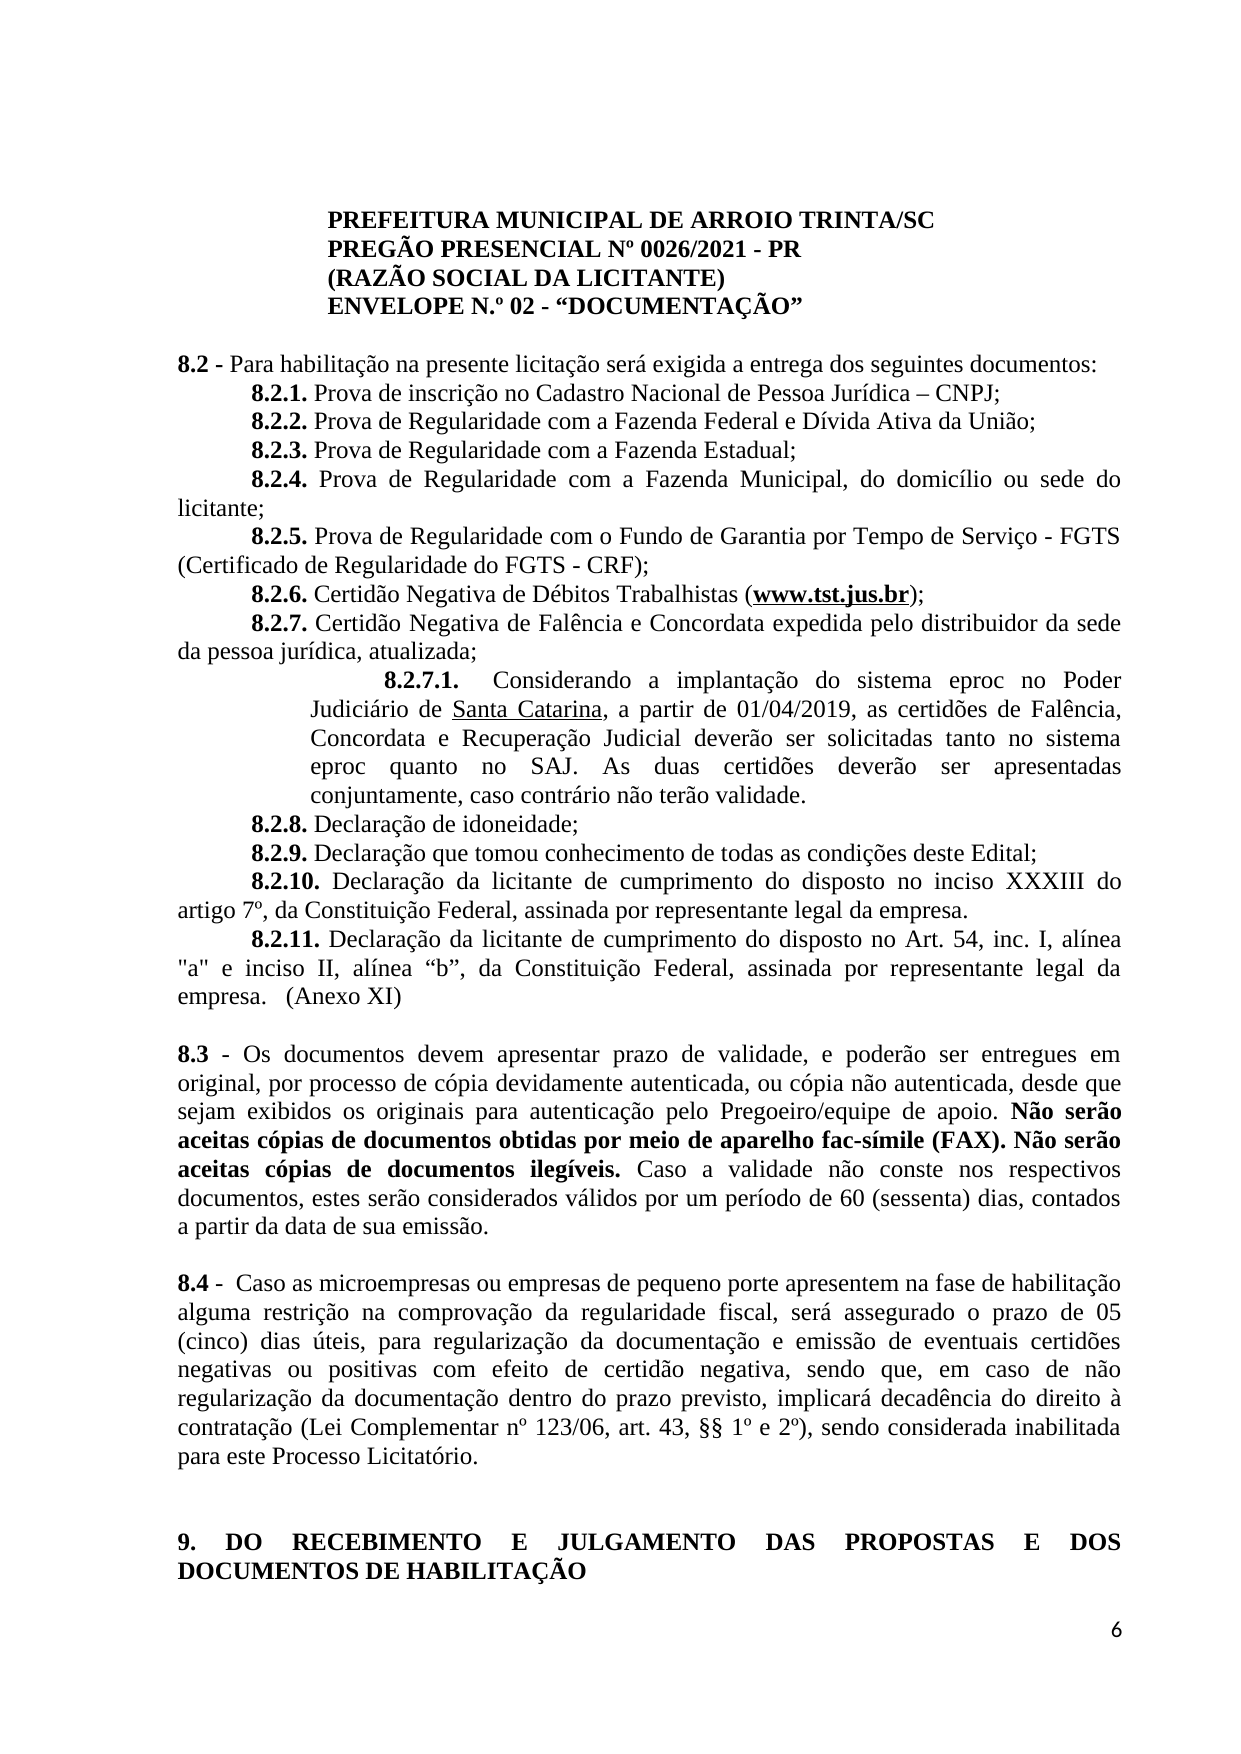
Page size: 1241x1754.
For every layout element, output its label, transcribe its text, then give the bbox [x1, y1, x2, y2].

text 9. DO RECEBIMENTO E JULGAMENTO DAS PROPOSTAS E DOS DOCUMENTOS DE HABILITAÇÃO [177, 1527, 1122, 1584]
text 8.2.4. Prova de Regularidade com a Fazenda Municipal, do domicílio ou sede do licitante; [177, 464, 1122, 521]
text 8.2.7. Certidão Negativa de Falência e Concordata expedida pelo distribuidor da sede da pessoa jurídica, atualizada; [177, 608, 1122, 665]
text 8.2 - Para habilitação na presente licitação será exigida a entrega dos seguintes documentos: [177, 349, 1122, 378]
text 8.2.2. Prova de Regularidade com a Fazenda Federal e Dívida Ativa da União; [177, 406, 1122, 435]
text 8.2.10. Declaração da licitante de cumprimento do disposto no inciso XXXIII do artigo 7º, da Constituição Federal, assinada por representante legal da empresa. [177, 866, 1122, 924]
text 8.2.1. Prova de inscrição no Cadastro Nacional de Pessoa Jurídica – CNPJ; [177, 378, 1122, 406]
text PREGÃO PRESENCIAL Nº 0026/2021 - PR [177, 234, 1122, 263]
text 8.2.8. Declaração de idoneidade; [177, 809, 1122, 838]
text ENVELOPE N.º 02 - “DOCUMENTAÇÃO” [177, 291, 1122, 320]
text 8.2.11. Declaração da licitante de cumprimento do disposto no Art. 54, inc. I, alínea "a" e inciso II, alínea “b”, da Constituição Federal, assinada por representante legal da empresa. (Anexo XI) [177, 924, 1122, 1010]
text 8.2.5. Prova de Regularidade com o Fundo de Garantia por Tempo de Serviço - FGTS (Certificado de Regularidade do FGTS - CRF); [177, 521, 1122, 579]
text 8.2.9. Declaração que tomou conhecimento de todas as condições deste Edital; [177, 838, 1122, 866]
text 8.3 - Os documentos devem apresentar prazo de validade, e poderão ser entregues em original, por processo de cópia devidamente autenticada, ou cópia não autenticada, desde que sejam exibidos os originais para autenticação pelo Pregoeiro/equipe de apoio. Não serão aceitas cópias de documentos obtidas por meio de aparelho fac-símile (FAX). Não serão aceitas cópias de documentos ilegíveis. Caso a validade não conste nos respectivos documentos, estes serão considerados válidos por um período de 60 (sessenta) dias, contados a partir da data de sua emissão. [177, 1039, 1122, 1240]
text (RAZÃO SOCIAL DA LICITANTE) [177, 263, 1122, 291]
text 8.2.6. Certidão Negativa de Débitos Trabalhistas (www.tst.jus.br); [177, 579, 1122, 608]
text 8.2.3. Prova de Regularidade com a Fazenda Estadual; [177, 435, 1122, 464]
text PREFEITURA MUNICIPAL DE ARROIO TRINTA/SC [177, 205, 1122, 234]
text 8.2.7.1. Considerando a implantação do sistema eproc no Poder Judiciário de Santa Catarina, a partir de 01/04/2019, as certidões de Falência, Concordata e Recuperação Judicial deverão ser solicitadas tanto no sistema eproc quanto no SAJ. As duas certidões deverão ser apresentadas conjuntamente, caso contrário não terão validade. [310, 665, 1122, 809]
text 8.4 - Caso as microempresas ou empresas de pequeno porte apresentem na fase de habilitação alguma restrição na comprovação da regularidade fiscal, será assegurado o prazo de 05 (cinco) dias úteis, para regularização da documentação e emissão de eventuais certidões negativas ou positivas com efeito de certidão negativa, sendo que, em caso de não regularização da documentação dentro do prazo previsto, implicará decadência do direito à contratação (Lei Complementar nº 123/06, art. 43, §§ 1º e 2º), sendo considerada inabilitada para este Processo Licitatório. [177, 1268, 1122, 1469]
